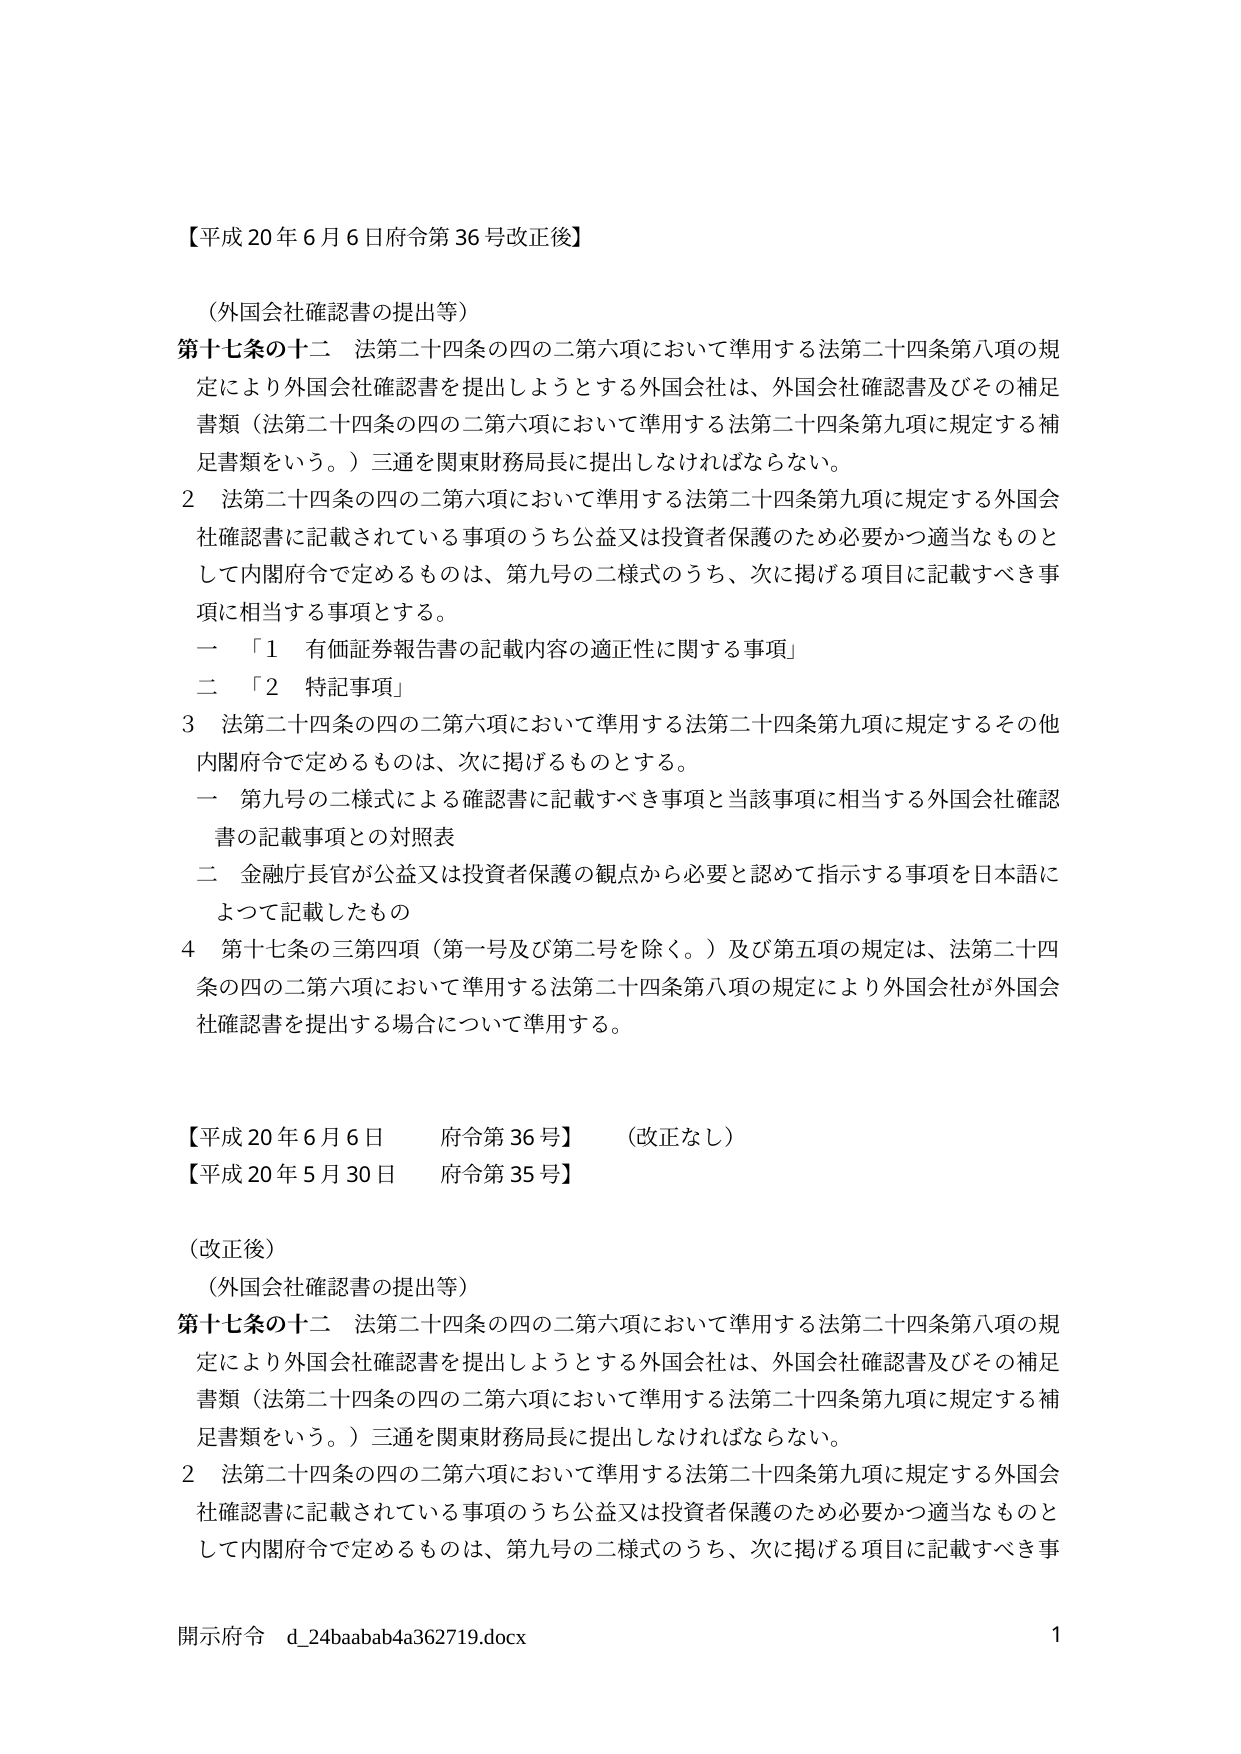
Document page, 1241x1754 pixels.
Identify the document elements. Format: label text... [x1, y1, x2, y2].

text （改正後） [177, 1229, 1063, 1267]
text 一 第九号の二様式による確認書に記載すべき事項と当該事項に相当する外国会社確認書の記載事項との対照表 [196, 779, 1063, 854]
text 二 金融庁長官が公益又は投資者保護の観点から必要と認めて指示する事項を日本語によつて記載したもの [196, 854, 1063, 929]
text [177, 1454, 1063, 1567]
text ３ 法第二十四条の四の二第六項において準用する法第二十四条第九項に規定するその他内閣府令で定めるものは、次に掲げるものとする。 [177, 704, 1063, 779]
text ２ 法第二十四条の四の二第六項において準用する法第二十四条第九項に規定する外国会社確認書に記載されている事項のうち公益又は投資者保護のため必要かつ適当なものとして内閣府令で定めるものは、第九号の二様式のうち、次に掲げる項目に記載すべき事項に相当する事項とする。 [177, 479, 1063, 629]
text 【平成20年6月6日 府令第36号】 （改正なし） [177, 1117, 1063, 1154]
text ４ 第十七条の三第四項（第一号及び第二号を除く。）及び第五項の規定は、法第二十四条の四の二第六項において準用する法第二十四条第八項の規定により外国会社が外国会社確認書を提出する場合について準用する。 [177, 929, 1063, 1042]
text 二 「２ 特記事項」 [196, 667, 1063, 704]
text 第十七条の十二 法第二十四条の四の二第六項において準用する法第二十四条第八項の規定により外国会社確認書を提出しようとする外国会社は、外国会社確認書及びその補足書類（法第二十四条の四の二第六項において準用する法第二十四条第九項に規定する補足書類をいう。）三通を関東財務局長に提出しなければならない。 [177, 329, 1063, 479]
text （外国会社確認書の提出等） [196, 1267, 1063, 1304]
text 【平成20年6月6日府令第36号改正後】 [177, 217, 1063, 254]
text 第十七条の十二 法第二十四条の四の二第六項において準用する法第二十四条第八項の規定により外国会社確認書を提出しようとする外国会社は、外国会社確認書及びその補足書類（法第二十四条の四の二第六項において準用する法第二十四条第九項に規定する補足書類をいう。）三通を関東財務局長に提出しなければならない。 [177, 1304, 1063, 1454]
text （外国会社確認書の提出等） [196, 292, 1063, 329]
text 【平成20年5月30日 府令第35号】 [177, 1154, 1063, 1192]
text 一 「１ 有価証券報告書の記載内容の適正性に関する事項」 [196, 629, 1063, 667]
